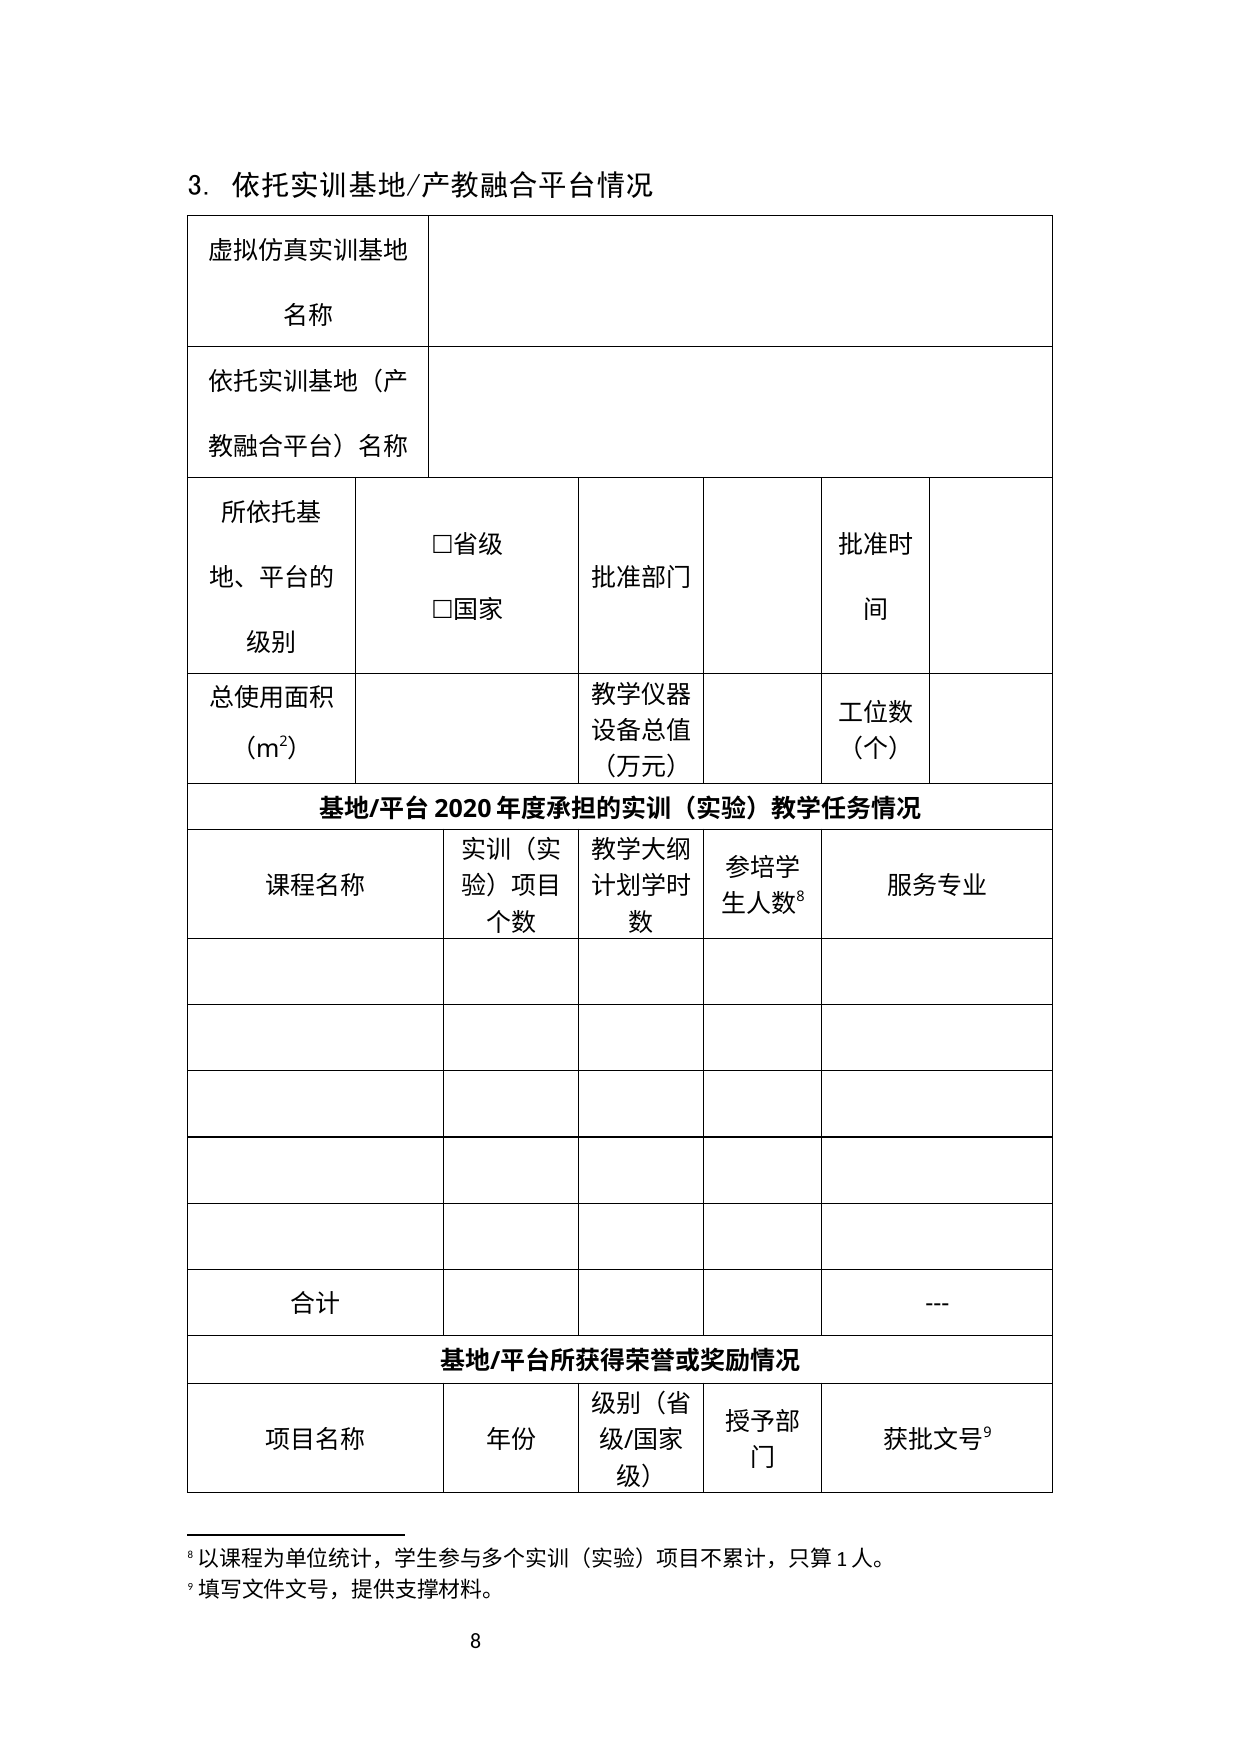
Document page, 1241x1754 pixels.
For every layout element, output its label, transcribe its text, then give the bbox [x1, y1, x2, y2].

table_cell [188, 1071, 443, 1136]
table_cell [579, 1270, 703, 1334]
table_cell [188, 939, 443, 1004]
table_header [429, 216, 1052, 346]
table_cell [930, 478, 1052, 673]
table_cell 省级 国家 [356, 478, 578, 673]
table_cell [444, 939, 578, 1004]
table_cell [704, 1138, 821, 1202]
table_cell 服务专业 [822, 830, 1052, 938]
table_cell [444, 1204, 578, 1268]
table_cell 年份 [444, 1384, 578, 1492]
table_cell [704, 478, 821, 673]
table_cell [704, 1204, 821, 1268]
table_cell [356, 674, 578, 783]
table_cell [188, 1005, 443, 1070]
table_header 虚拟仿真实训基地名称 [188, 216, 428, 346]
table_cell 基地/平台所获得荣誉或奖励情况 [188, 1336, 1052, 1382]
table_cell 总使用面积 （m2） [188, 674, 355, 783]
table_cell [444, 1270, 578, 1334]
table_cell 所依托基地、平台的级别 [188, 478, 355, 673]
table_cell [822, 1005, 1052, 1070]
table_cell [429, 347, 1052, 477]
table_cell [930, 674, 1052, 783]
table_cell [444, 1138, 578, 1202]
table_cell 批准部门 [579, 478, 703, 673]
table_cell [444, 1071, 578, 1136]
table_cell 项目名称 [188, 1384, 443, 1492]
table_cell [579, 1204, 703, 1268]
table_cell [579, 1005, 703, 1070]
table_cell [704, 1005, 821, 1070]
table_cell [704, 674, 821, 783]
table_cell [822, 1071, 1052, 1136]
text 3. 依托实训基地/产教融合平台情况 [187, 150, 1053, 215]
table_cell [579, 1071, 703, 1136]
table_cell 课程名称 [188, 830, 443, 938]
table_cell 实训（实验）项目个数 [444, 830, 578, 938]
table_cell [188, 1204, 443, 1268]
table_cell 工位数（个） [822, 674, 929, 783]
table_cell [579, 1138, 703, 1202]
table_cell 参培学生人数 [704, 830, 821, 938]
table_cell [822, 939, 1052, 1004]
table_cell 获批文号 [822, 1384, 1052, 1492]
table_cell 依托实训基地（产教融合平台）名称 [188, 347, 428, 477]
table_cell [704, 1270, 821, 1334]
table_cell [822, 1204, 1052, 1268]
table_cell [704, 939, 821, 1004]
table_cell [444, 1005, 578, 1070]
table_cell [579, 939, 703, 1004]
table_cell 教学仪器设备总值（万元） [579, 674, 703, 783]
table_cell 授予部门 [704, 1384, 821, 1492]
table_cell 批准时间 [822, 478, 929, 673]
table_cell 基地/平台2020年度承担的实训（实验）教学任务情况 [188, 784, 1052, 828]
table_cell [188, 1138, 443, 1202]
table_cell 级别（省级/国家级） [579, 1384, 703, 1492]
table_cell 合计 [188, 1270, 443, 1334]
table_cell [704, 1071, 821, 1136]
table_cell [822, 1138, 1052, 1202]
table_cell --- [822, 1270, 1052, 1334]
table_cell 教学大纲计划学时数 [579, 830, 703, 938]
